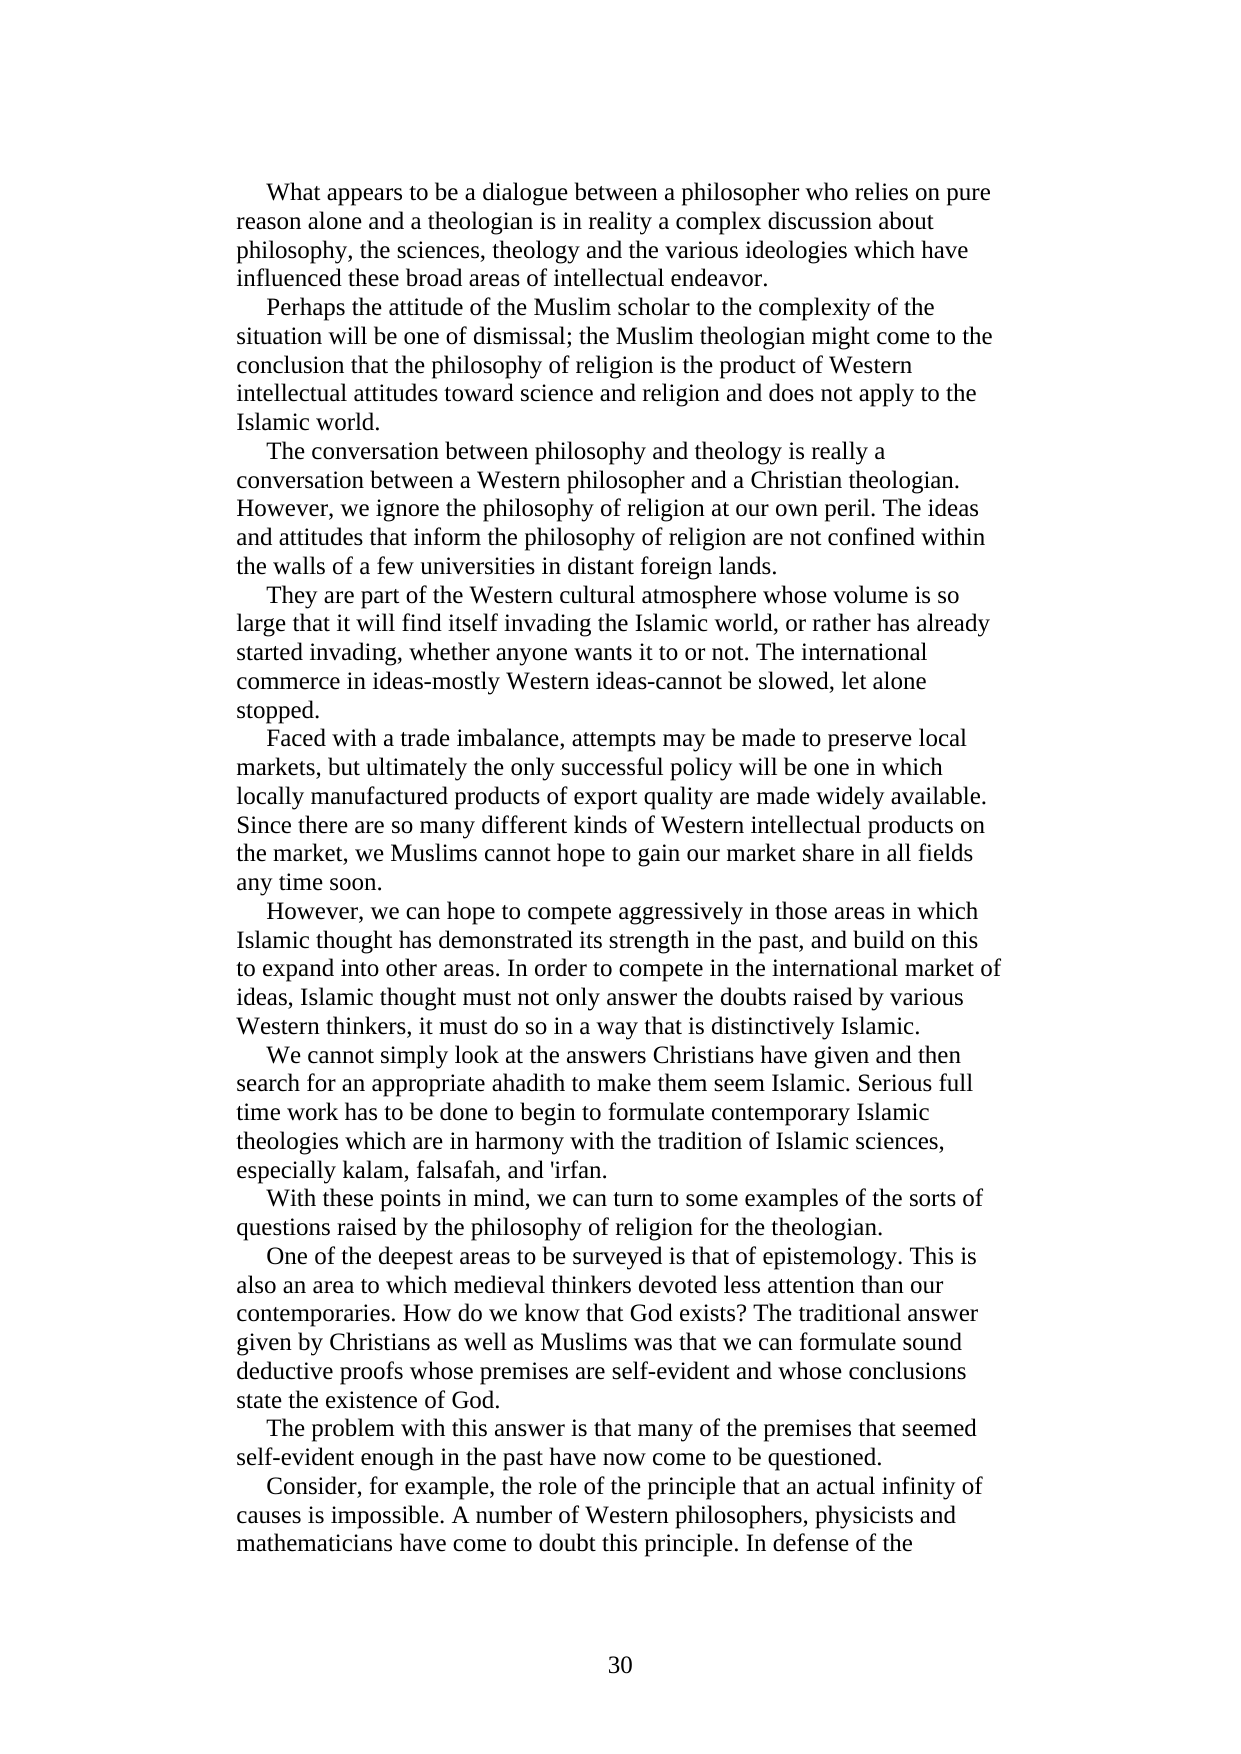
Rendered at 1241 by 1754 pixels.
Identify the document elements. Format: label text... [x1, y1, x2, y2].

text With these points in mind, we can turn to some examples of the sorts of questions raised by the philosophy of religion for the theologian. [236, 1183, 1004, 1241]
text We cannot simply look at the answers Christians have given and then search for an appropriate ahadith to make them seem Islamic. Serious full time work has to be done to begin to formulate contemporary Islamic theologies which are in harmony with the tradition of Islamic sciences, especially kalam, falsafah, and 'irfan. [236, 1040, 1004, 1183]
text However, we can hope to compete aggressively in those areas in which Islamic thought has demonstrated its strength in the past, and build on this to expand into other areas. In order to compete in the international market of ideas, Islamic thought must not only answer the doubts raised by various Western thinkers, it must do so in a way that is distinctively Islamic. [236, 896, 1004, 1040]
text The problem with this answer is that many of the premises that seemed self-evident enough in the past have now come to be questioned. [236, 1413, 1004, 1471]
text Faced with a trade imbalance, attempts may be made to preserve local markets, but ultimately the only successful policy will be one in which locally manufactured products of export quality are made widely available. Since there are so many different kinds of Western intellectual products on the market, we Muslims cannot hope to gain our market share in all fields any time soon. [236, 723, 1004, 896]
text Perhaps the attitude of the Muslim scholar to the complexity of the situation will be one of dismissal; the Muslim theologian might come to the conclusion that the philosophy of religion is the product of Western intellectual attitudes toward science and religion and does not apply to the Islamic world. [236, 292, 1004, 436]
text One of the deepest areas to be surveyed is that of epistemology. This is also an area to which medieval thinkers devoted less attention than our contemporaries. How do we know that God exists? The traditional answer given by Christians as well as Muslims was that we can formulate sound deductive proofs whose premises are self-evident and whose conclusions state the existence of God. [236, 1241, 1004, 1413]
text They are part of the Western cultural atmosphere whose volume is so large that it will find itself invading the Islamic world, or rather has already started invading, whether anyone wants it to or not. The international commerce in ideas-mostly Western ideas-cannot be slowed, let alone stopped. [236, 580, 1004, 723]
text What appears to be a dialogue between a philosopher who relies on pure reason alone and a theologian is in reality a complex discussion about philosophy, the sciences, theology and the various ideologies which have influenced these broad areas of intellectual endeavor. [236, 177, 1004, 292]
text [236, 1471, 1004, 1557]
text The conversation between philosophy and theology is really a conversation between a Western philosopher and a Christian theologian. However, we ignore the philosophy of religion at our own peril. The ideas and attitudes that inform the philosophy of religion are not confined within the walls of a few universities in distant foreign lands. [236, 436, 1004, 580]
